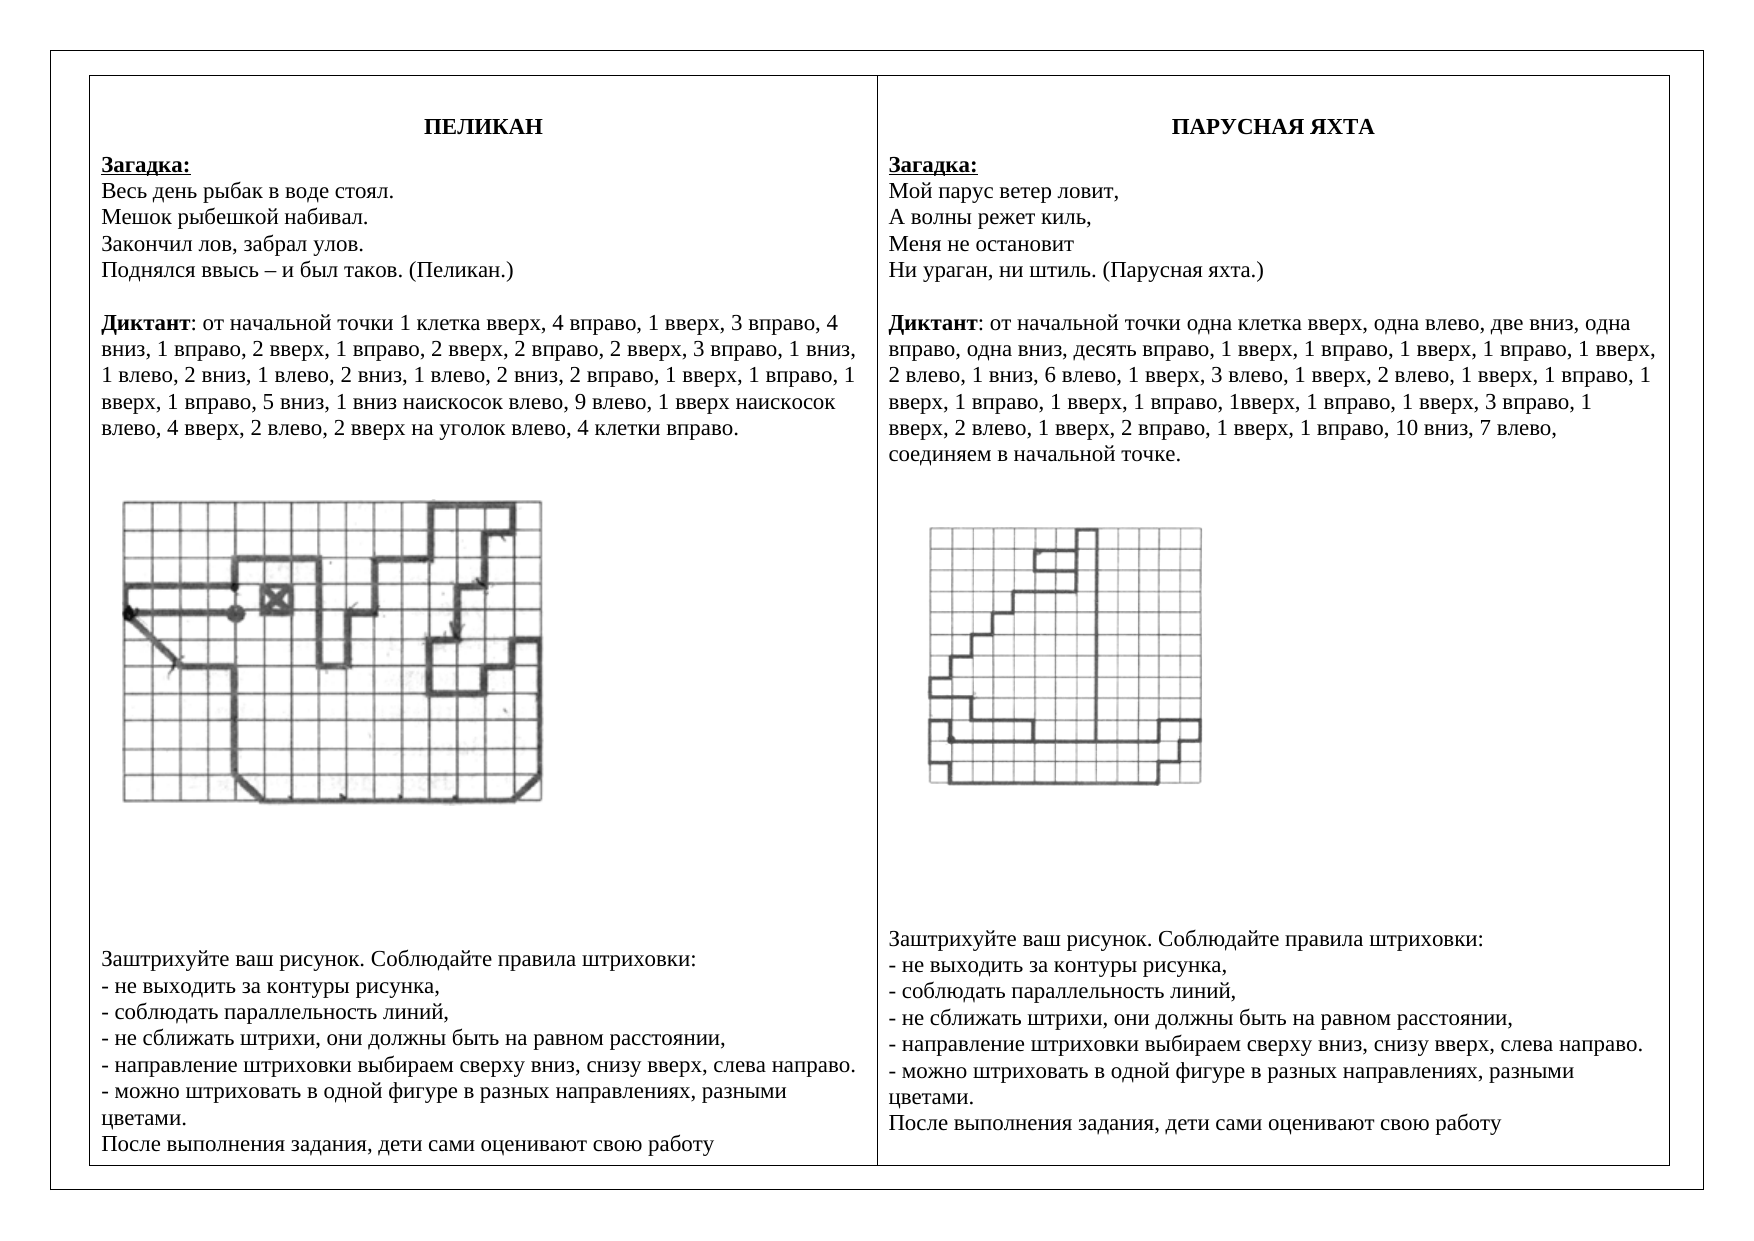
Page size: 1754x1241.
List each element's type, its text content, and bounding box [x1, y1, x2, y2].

table_header ПАРУСНАЯ ЯХТА Загадка: Мой парус ветер ловит, А волны режет киль, Меня не остановит Ни ураган, ни штиль. (Парусная яхта.) Диктант: от начальной точки одна клетка вверх, одна влево, две вниз, одна вправо, одна вниз, десять вправо, 1 вверх, 1 вправо, 1 вверх, 1 вправо, 1 вверх, 2 влево, 1 вниз, 6 влево, 1 вверх, 3 влево, 1 вверх, 2 влево, 1 вверх, 1 вправо, 1 вверх, 1 вправо, 1 вверх, 1 вправо, 1вверх, 1 вправо, 1 вверх, 3 вправо, 1 вверх, 2 влево, 1 вверх, 2 вправо, 1 вверх, 1 вправо, 10 вниз, 7 влево, соединяем в начальной точке. ﻿ Заштрихуйте ваш рисунок. Соблюдайте правила штриховки: - не выходить за контуры рисунка, - соблюдать параллельность линий, - не сближать штрихи, они должны быть на равном расстоянии, - направление штриховки выбираем сверху вниз, снизу вверх, слева направо. - можно штриховать в одной фигуре в разных направлениях, разными цветами. После выполнения задания, дети сами оценивают свою работу [878, 76, 1669, 1165]
table_header ПЕЛИКАН Загадка: Весь день рыбак в воде стоял. Мешок рыбешкой набивал. Закончил лов, забрал улов. Поднялся ввысь – и был таков. (Пеликан.) Диктант: от начальной точки 1 клетка вверх, 4 вправо, 1 вверх, 3 вправо, 4 вниз, 1 вправо, 2 вверх, 1 вправо, 2 вверх, 2 вправо, 2 вверх, 3 вправо, 1 вниз, 1 влево, 2 вниз, 1 влево, 2 вниз, 1 влево, 2 вниз, 2 вправо, 1 вверх, 1 вправо, 1 вверх, 1 вправо, 5 вниз, 1 вниз наискосок влево, 9 влево, 1 вверх наискосок влево, 4 вверх, 2 влево, 2 вверх на уголок влево, 4 клетки вправо. ﻿ Заштрихуйте ваш рисунок. Соблюдайте правила штриховки: - не выходить за контуры рисунка, - соблюдать параллельность линий, - не сближать штрихи, они должны быть на равном расстоянии, - направление штриховки выбираем сверху вниз, снизу вверх, слева направо. - можно штриховать в одной фигуре в разных направлениях, разными цветами. После выполнения задания, дети сами оценивают свою работу [90, 76, 877, 1165]
picture [925, 525, 1203, 786]
picture [121, 499, 544, 806]
